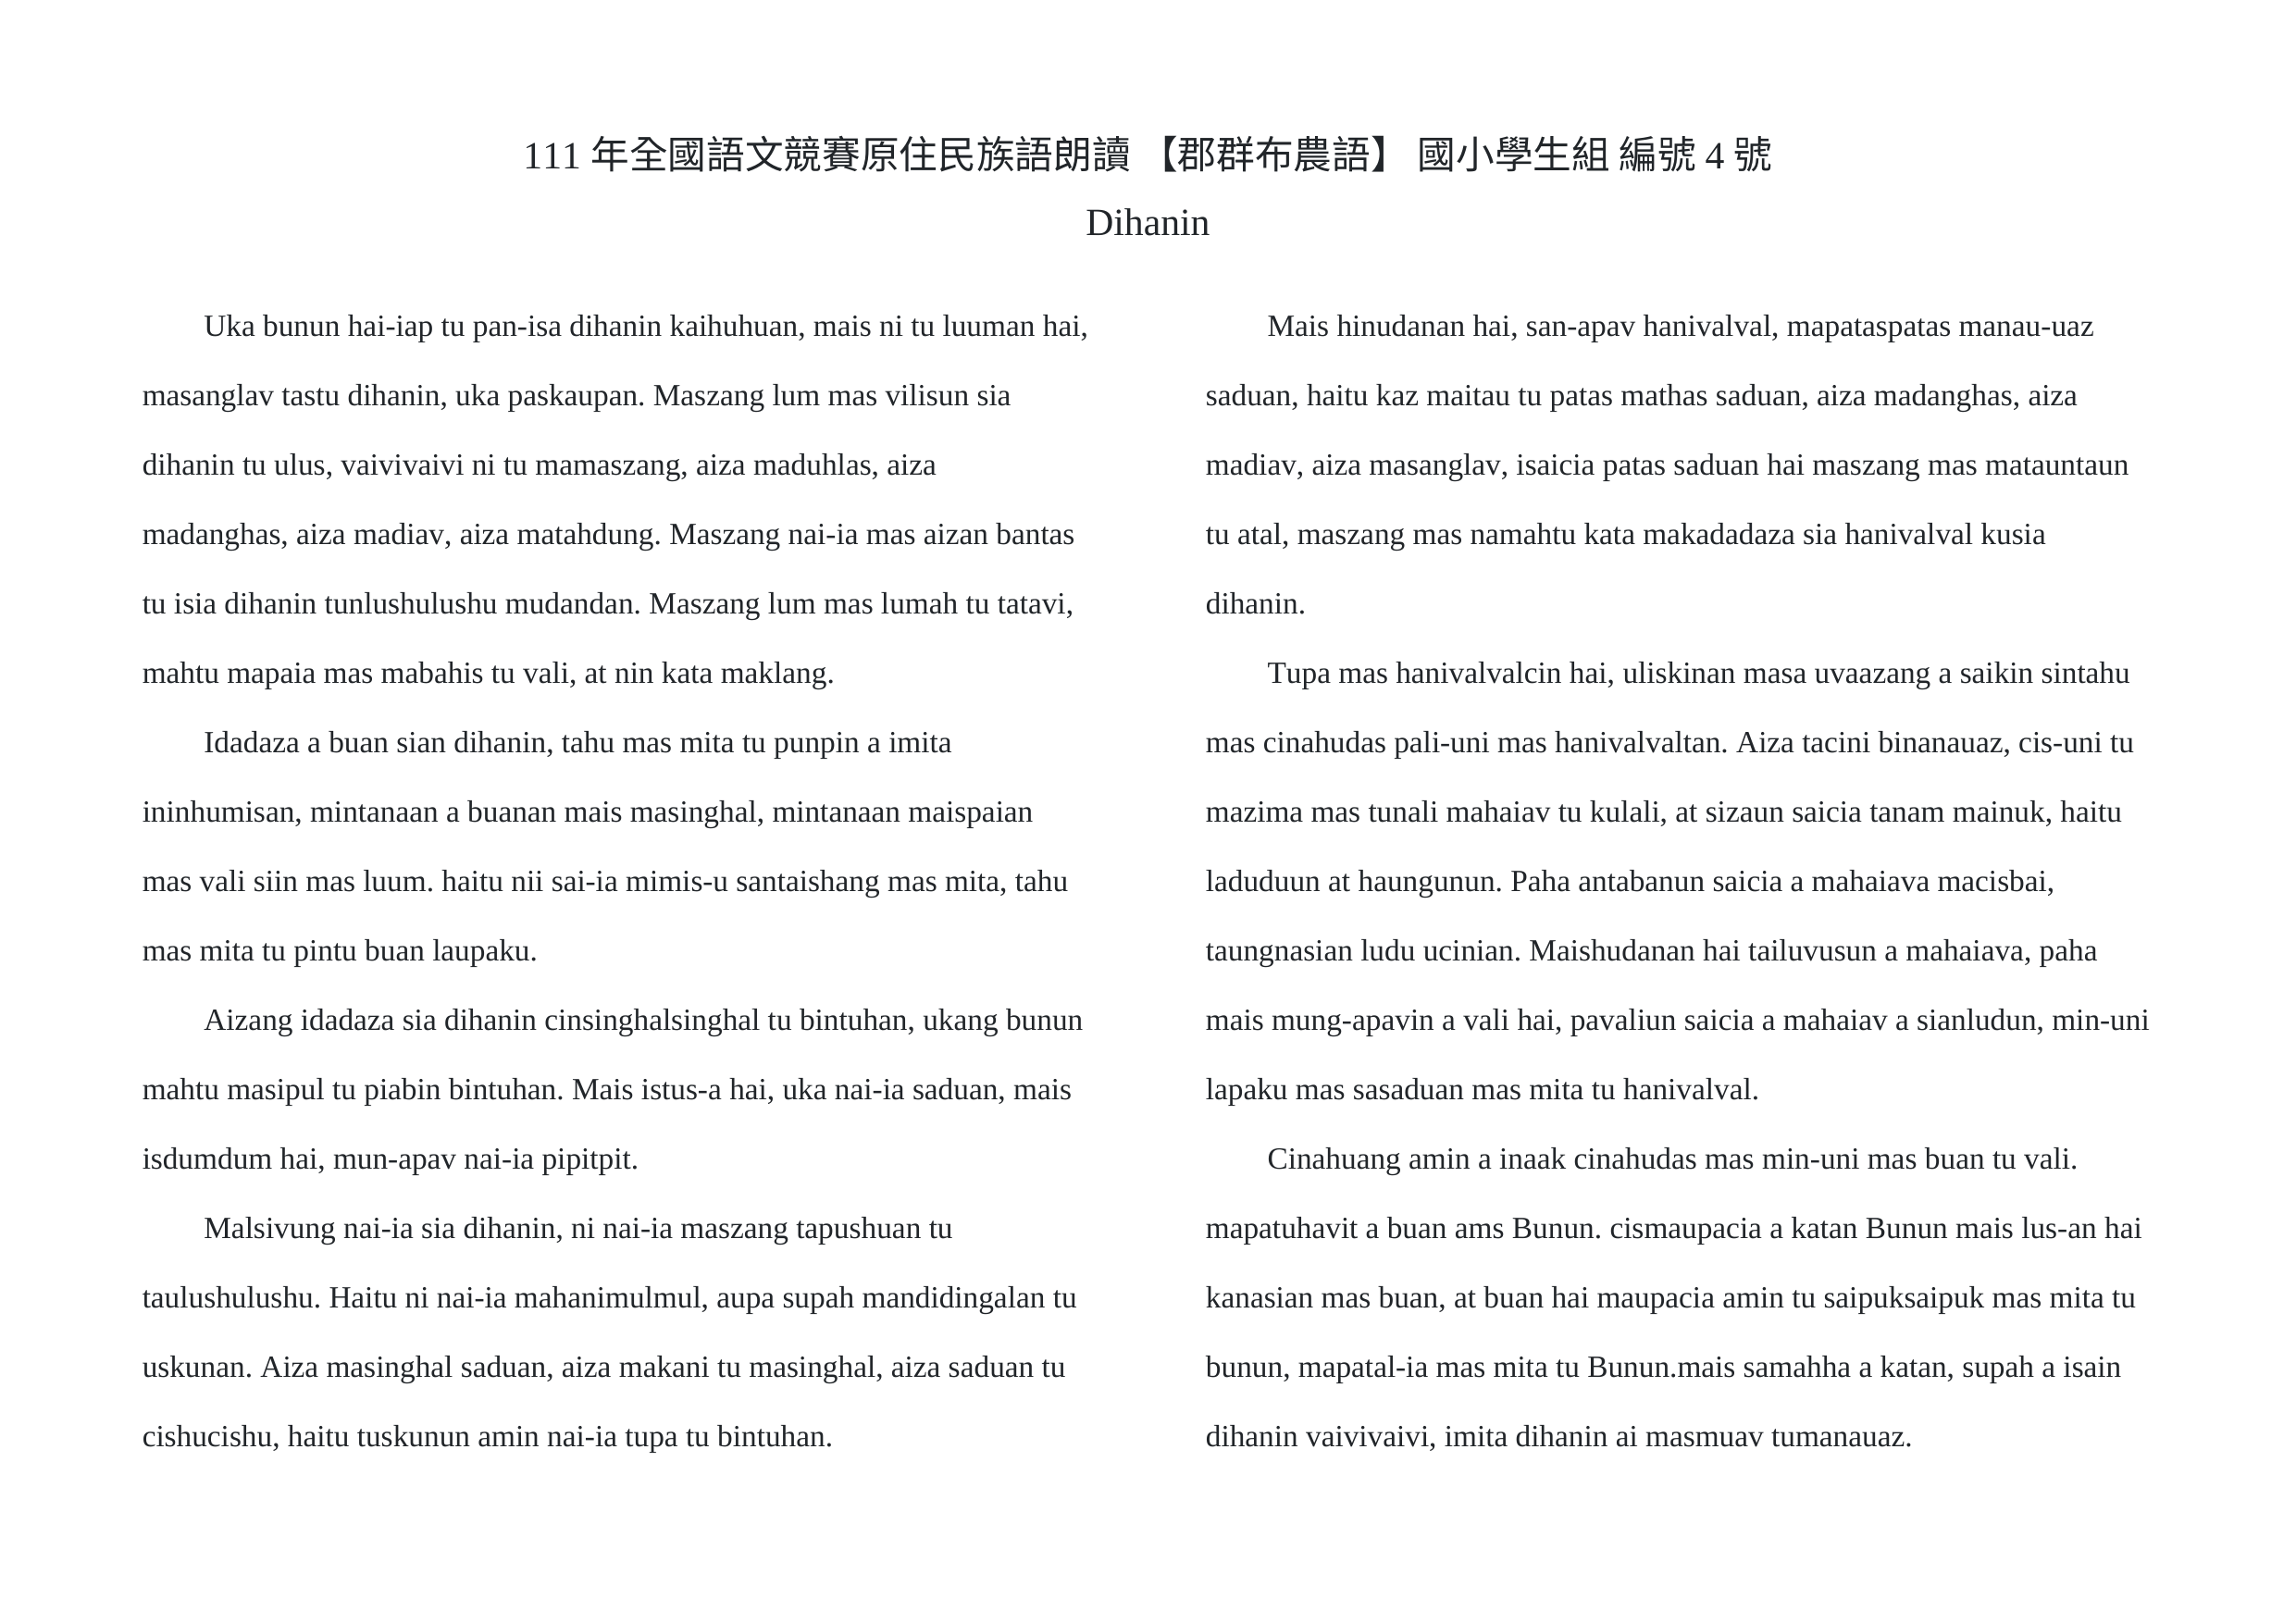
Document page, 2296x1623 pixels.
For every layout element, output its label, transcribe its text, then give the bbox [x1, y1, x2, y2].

text Mais hinudanan hai, san-apav hanivalval, mapataspatas manau-uaz saduan, haitu kaz maitau tu patas mathas saduan, aiza madanghas, aiza madiav, aiza masanglav, isaicia patas saduan hai maszang mas matauntaun tu atal, maszang mas namahtu kata makadadaza sia hanivalval kusia dihanin. [1206, 291, 2153, 638]
text Dihanin [142, 187, 2153, 256]
text Idadaza a buan sian dihanin, tahu mas mita tu punpin a imita ininhumisan, mintanaan a buanan mais masinghal, mintanaan maispaian mas vali siin mas luum. haitu nii sai-ia mimis-u santaishang mas mita, tahu mas mita tu pintu buan laupaku. [142, 707, 1090, 985]
text Tupa mas hanivalvalcin hai, uliskinan masa uvaazang a saikin sintahu mas cinahudas pali-uni mas hanivalvaltan. Aiza tacini binanauaz, cis-uni tu mazima mas tunali mahaiav tu kulali, at sizaun saicia tanam mainuk, haitu laduduun at haungunun. Paha antabanun saicia a mahaiava macisbai, taungnasian ludu ucinian. Maishudanan hai tailuvusun a mahaiava, paha mais mung-apavin a vali hai, pavaliun saicia a mahaiav a sianludun, min-uni lapaku mas sasaduan mas mita tu hanivalval. [1206, 638, 2153, 1123]
text Malsivung nai-ia sia dihanin, ni nai-ia maszang tapushuan tu taulushulushu. Haitu ni nai-ia mahanimulmul, aupa supah mandidingalan tu uskunan. Aiza masinghal saduan, aiza makani tu masinghal, aiza saduan tu cishucishu, haitu tuskunun amin nai-ia tupa tu bintuhan. [142, 1193, 1090, 1470]
text 111 年全國語文競賽原住民族語朗讀 【郡群布農語】 國小學生組 編號 4 號 [142, 118, 2153, 187]
text Uka bunun hai-iap tu pan-isa dihanin kaihuhuan, mais ni tu luuman hai, masanglav tastu dihanin, uka paskaupan. Maszang lum mas vilisun sia dihanin tu ulus, vaivivaivi ni tu mamaszang, aiza maduhlas, aiza madanghas, aiza madiav, aiza matahdung. Maszang nai-ia mas aizan bantas tu isia dihanin tunlushulushu mudandan. Maszang lum mas lumah tu tatavi, mahtu mapaia mas mabahis tu vali, at nin kata maklang. [142, 291, 1090, 707]
text Aizang idadaza sia dihanin cinsinghalsinghal tu bintuhan, ukang bunun mahtu masipul tu piabin bintuhan. Mais istus-a hai, uka nai-ia saduan, mais isdumdum hai, mun-apav nai-ia pipitpit. [142, 985, 1090, 1193]
text Cinahuang amin a inaak cinahudas mas min-uni mas buan tu vali. mapatuhavit a buan ams Bunun. cismaupacia a katan Bunun mais lus-an hai kanasian mas buan, at buan hai maupacia amin tu saipuksaipuk mas mita tu bunun, mapatal-ia mas mita tu Bunun.mais samahha a katan, supah a isain dihanin vaivivaivi, imita dihanin ai masmuav tumanauaz. [1206, 1123, 2153, 1470]
